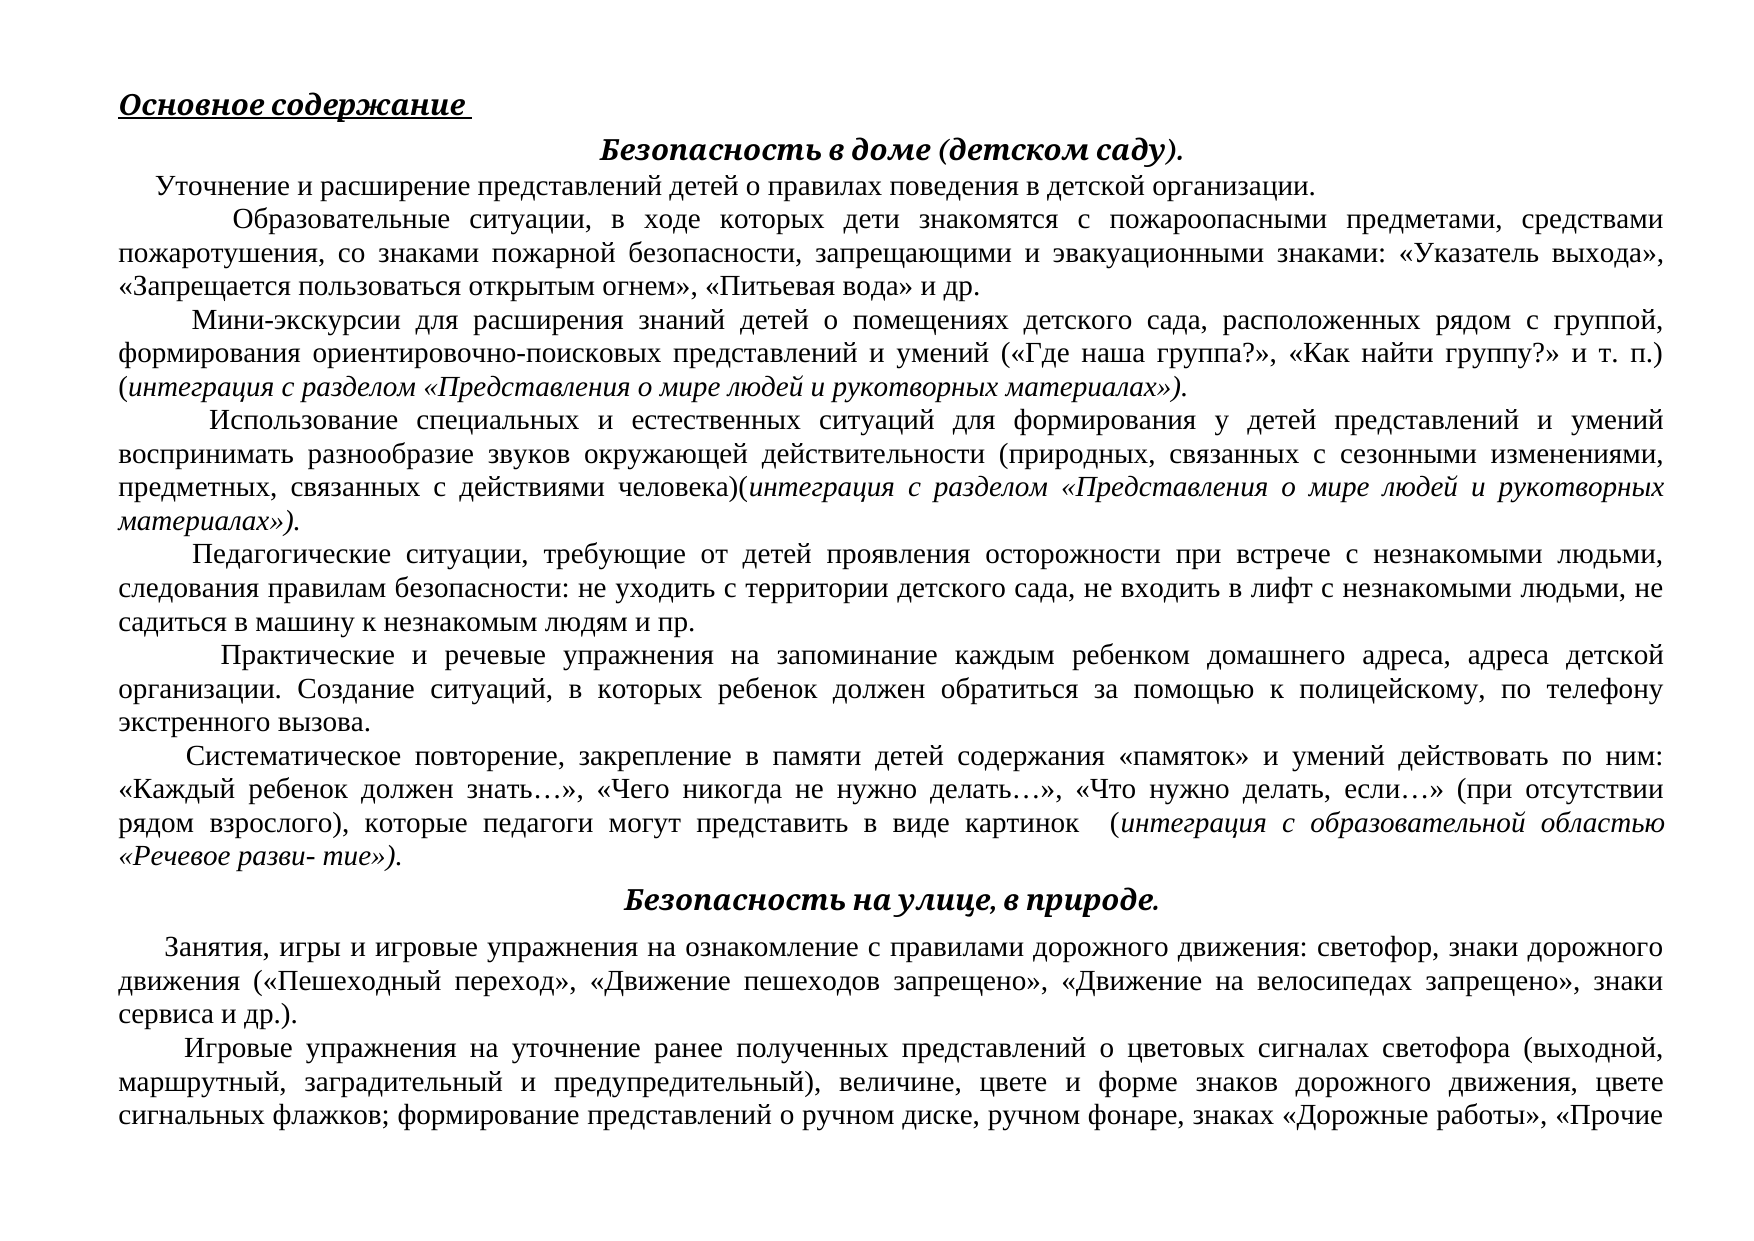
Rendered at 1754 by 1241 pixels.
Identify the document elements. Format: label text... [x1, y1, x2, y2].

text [118, 1030, 1665, 1131]
text Мини-экскурсии для расширения знаний детей о помещениях детского сада, расположенных рядом с группой, формирования ориентировочно-поисковых представлений и умений («Где наша группа?», «Как найти группу?» и т. п.) (интеграция с разделом «Представления о мире людей и рукотворных материалах»). [118, 302, 1665, 402]
text Безопасность на улице, в природе. [118, 884, 1665, 918]
text Безопасность в доме (детском саду). [118, 134, 1665, 168]
text Систематическое повторение, закрепление в памяти детей содержания «памяток» и умений действовать по ним: «Каждый ребенок должен знать…», «Чего никогда не нужно делать…», «Что нужно делать, если…» (при отсутствии рядом взрослого), которые педагоги могут представить в виде картинок (интеграция с образовательной областью «Речевое разви- тие»). [118, 738, 1665, 872]
text Использование специальных и естественных ситуаций для формирования у детей представлений и умений воспринимать разнообразие звуков окружающей действительности (природных, связанных с сезонными изменениями, предметных, связанных с действиями человека)(интеграция с разделом «Представления о мире людей и рукотворных материалах»). [118, 402, 1665, 537]
text Уточнение и расширение представлений детей о правилах поведения в детской организации. [118, 168, 1665, 201]
text Практические и речевые упражнения на запоминание каждым ребенком домашнего адреса, адреса детской организации. Создание ситуаций, в которых ребенок должен обратиться за помощью к полицейскому, по телефону экстренного вызова. [118, 637, 1665, 738]
text Педагогические ситуации, требующие от детей проявления осторожности при встрече с незнакомыми людьми, следования правилам безопасности: не уходить с территории детского сада, не входить в лифт с незнакомыми людьми, не садиться в машину к незнакомым людям и пр. [118, 537, 1665, 637]
text Образовательные ситуации, в ходе которых дети знакомятся с пожароопасными предметами, средствами пожаротушения, со знаками пожарной безопасности, запрещающими и эвакуационными знаками: «Указатель выхода», «Запрещается пользоваться открытым огнем», «Питьевая вода» и др. [118, 201, 1665, 302]
text Основное содержание [118, 89, 1665, 122]
text Занятия, игры и игровые упражнения на ознакомление с правилами дорожного движения: светофор, знаки дорожного движения («Пешеходный переход», «Движение пешеходов запрещено», «Движение на велосипедах запрещено», знаки сервиса и др.). [118, 929, 1665, 1030]
